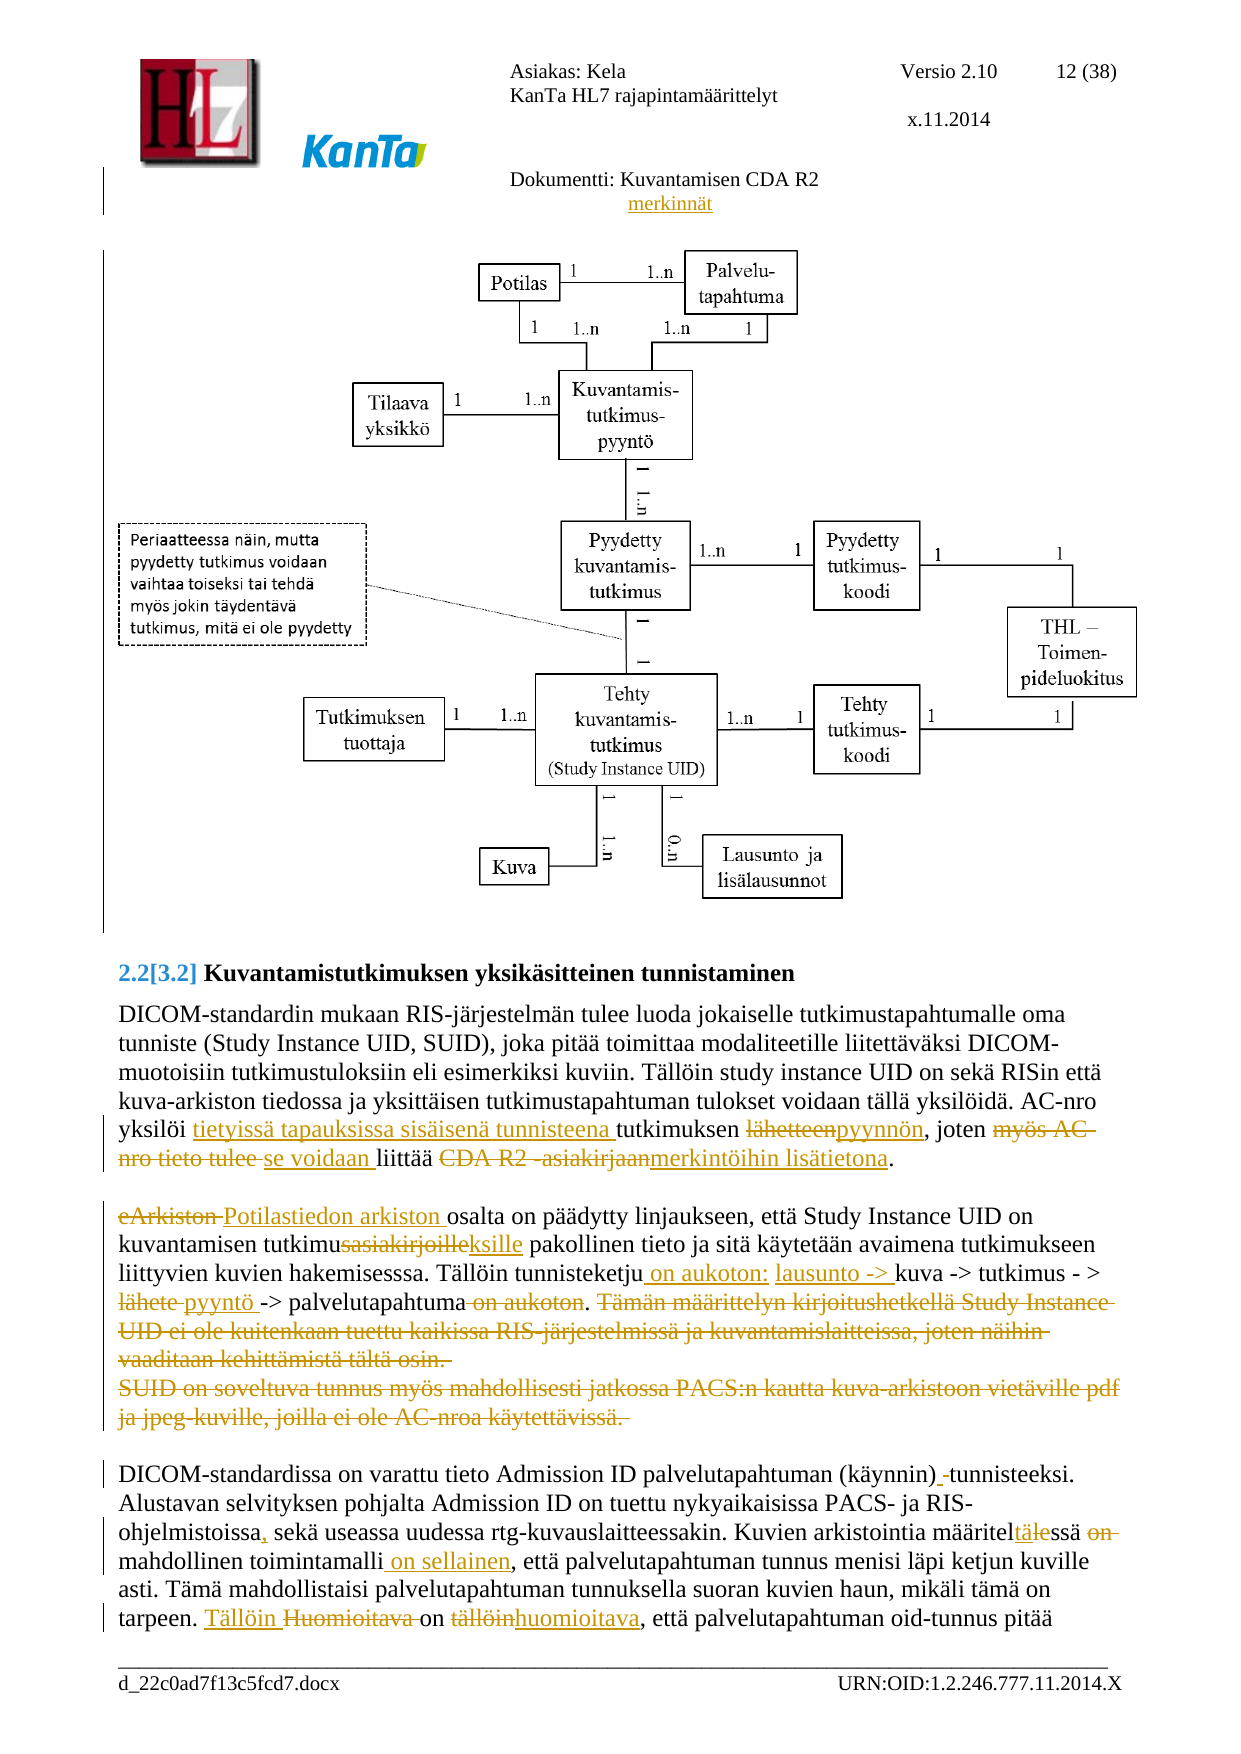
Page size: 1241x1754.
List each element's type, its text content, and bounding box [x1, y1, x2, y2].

picture [118, 250, 1137, 905]
text osalta on päädytty linjaukseen, että Study Instance UID on kuvantamisen tutkimu pakollinen tieto ja sitä käytetään avaimena tutkimukseen liittyvien kuvien hakemisesssa. Tällöin tunnisteketju kuva -> tutkimus - > -> palvelutapahtuma. [118, 1201, 1122, 1373]
text DICOM-standardin mukaan RIS-järjestelmän tulee luoda jokaiselle tutkimustapahtumalle oma tunniste (Study Instance UID, SUID), joka pitää toimittaa modaliteetille liitettäväksi DICOM-muotoisiin tutkimustuloksiin eli esimerkiksi kuviin. Tällöin study instance UID on sekä RISin että kuva-arkiston tiedossa ja yksittäisen tutkimustapahtuman tulokset voidaan tällä yksilöidä. AC-nro yksilöi tutkimuksen , joten liittää . [118, 999, 1122, 1172]
picture [140, 59, 262, 168]
subtitle Kuvantamistutkimuksen yksikäsitteinen tunnistaminen [118, 958, 1122, 987]
